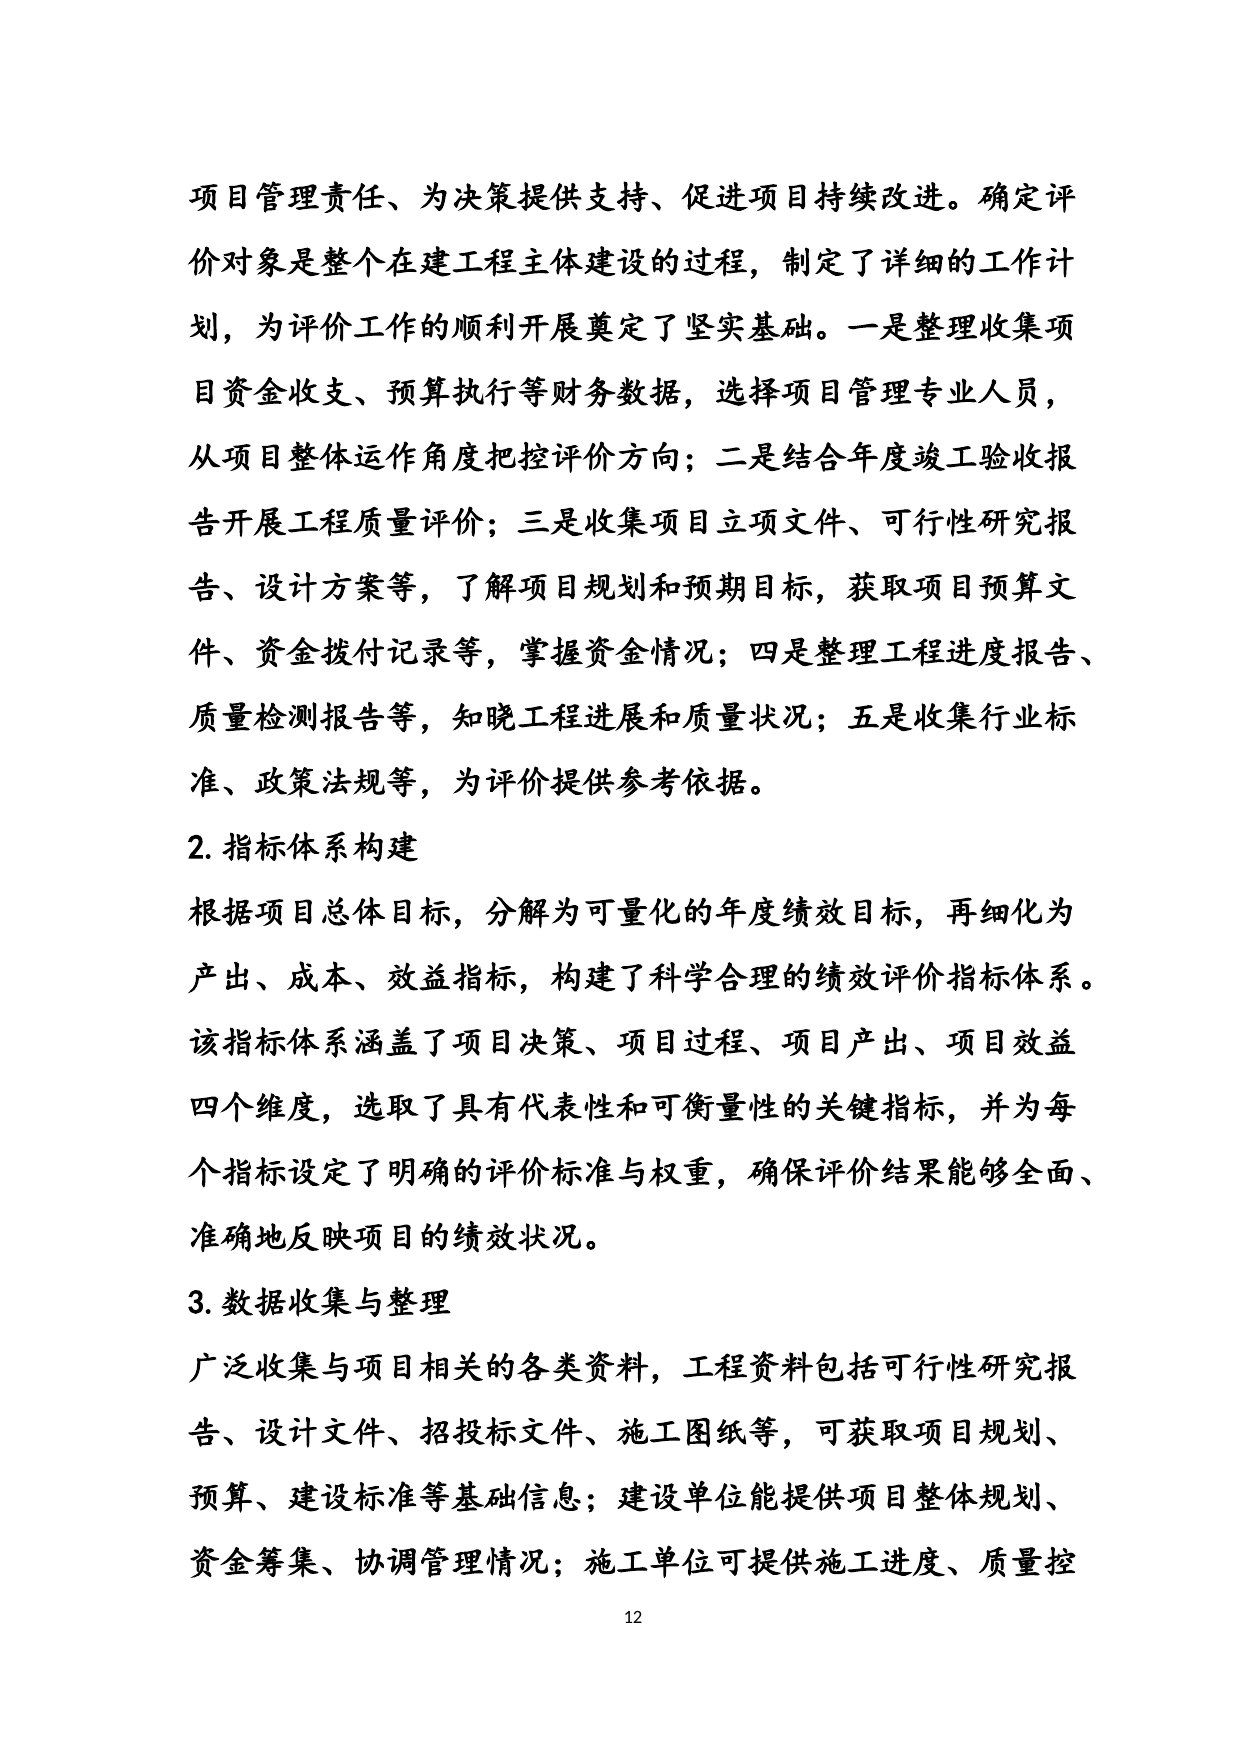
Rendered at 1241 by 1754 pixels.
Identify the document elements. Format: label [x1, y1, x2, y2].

text [187, 162, 1078, 1592]
